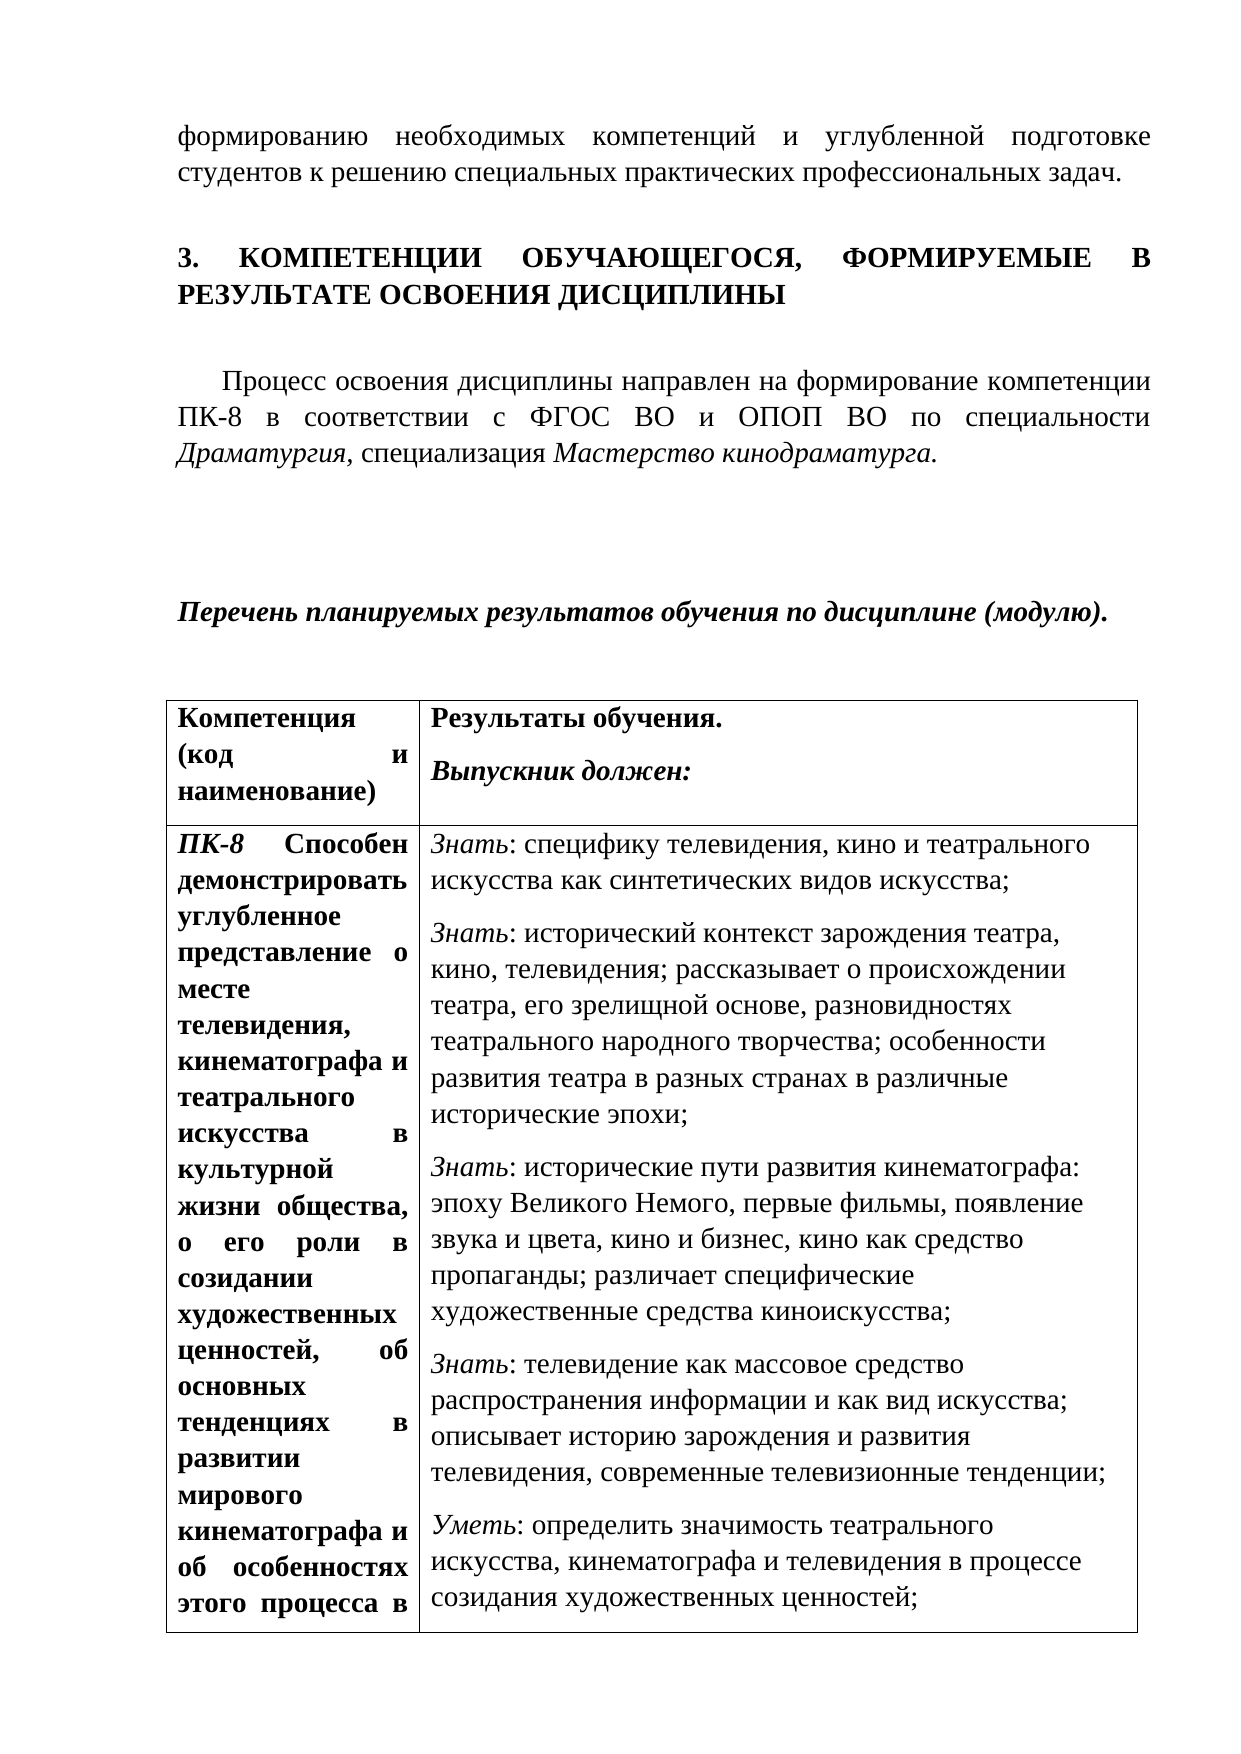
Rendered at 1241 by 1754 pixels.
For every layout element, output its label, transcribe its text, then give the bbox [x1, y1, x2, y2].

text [177, 118, 1152, 188]
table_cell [167, 826, 419, 1632]
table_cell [420, 826, 1137, 1632]
text 3. КОМПЕТЕНЦИИ ОБУЧАЮЩЕГОСЯ, ФОРМИРУЕМЫЕ В РЕЗУЛЬТАТЕ ОСВОЕНИЯ ДИСЦИПЛИНЫ [177, 241, 1152, 310]
text Процесс освоения дисциплины направлен на формирование компетенции ПК-8 в соответствии с ФГОС ВО и ОПОП ВО по специальности Драматургия, специализация Мастерство кинодраматурга. [177, 363, 1152, 469]
text Перечень планируемых результатов обучения по дисциплине (модулю). [177, 594, 1152, 627]
table_header Компетенция (код и наименование) [167, 701, 419, 825]
table_header Результаты обучения. Выпускник должен: [420, 701, 1137, 825]
